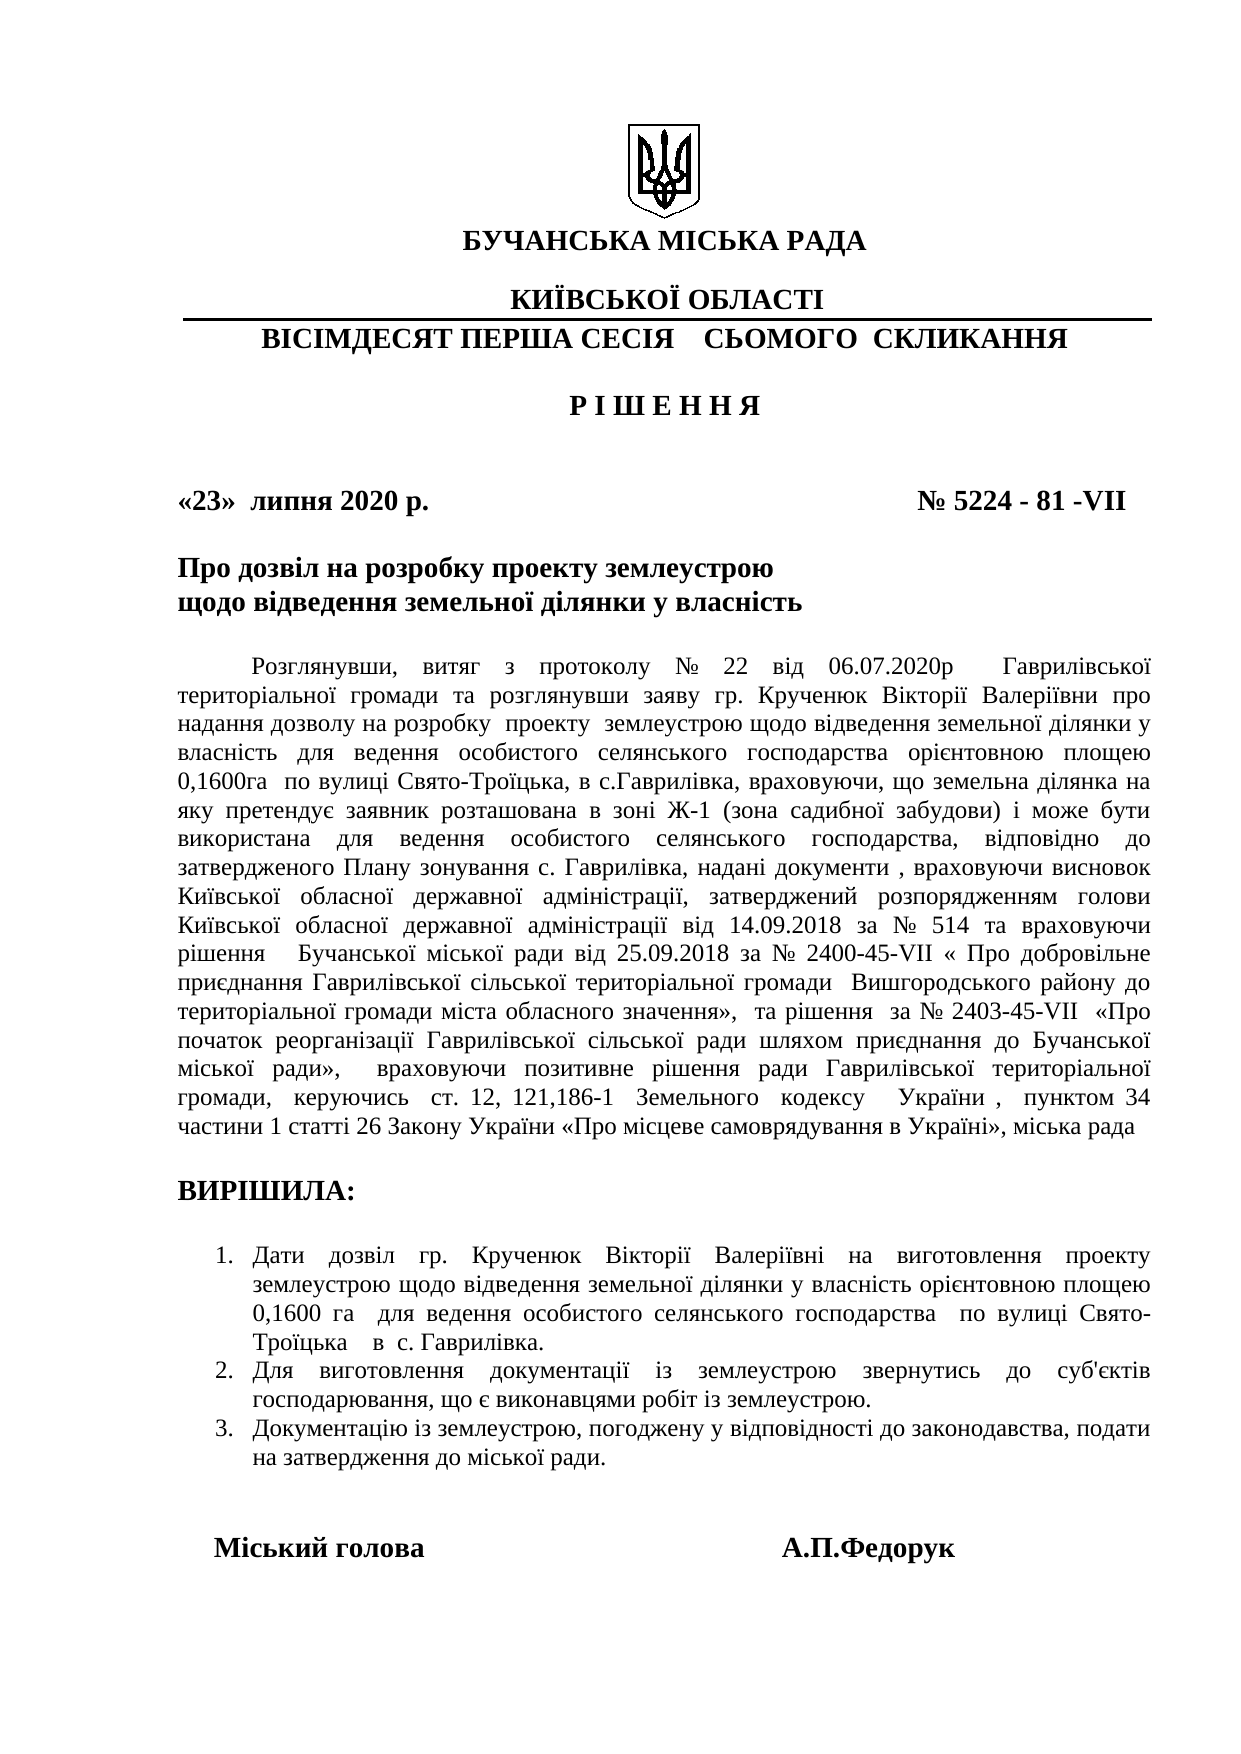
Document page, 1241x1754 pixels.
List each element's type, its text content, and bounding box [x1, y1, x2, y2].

text Про дозвіл на розробку проекту землеустрою [177, 550, 1152, 584]
text щодо відведення земельної ділянки у власність [177, 584, 1152, 617]
text Р І Ш Е Н Н Я [177, 388, 1152, 422]
text БУЧАНСЬКА МІСЬКА РАДА [177, 223, 1152, 256]
text «23» липня 2020 р. № 5224 - 81 -VІІ [177, 483, 1152, 517]
text КИЇВСЬКОЇ ОБЛАСТІ [183, 282, 1152, 318]
list Дати дозвіл гр. Крученюк Вікторії Валеріївні на виготовлення проекту землеустрою щодо відведення земельної ділянки у власність орієнтовною площею 0,1600 га для ведення особистого селянського господарства по вулиці Свято-Троїцька в с. Гаврилівка. [215, 1240, 1152, 1355]
list Документацію із землеустрою, погоджену у відповідності до законодавства, подати на затвердження до міської ради. [215, 1413, 1152, 1470]
text Розглянувши, витяг з протоколу № 22 від 06.07.2020р Гаврилівської територіальної громади та розглянувши заяву гр. Крученюк Вікторії Валеріївни про надання дозволу на розробку проекту землеустрою щодо відведення земельної ділянки у власність для ведення особистого селянського господарства орієнтовною площею 0,1600га по вулиці Свято-Троїцька, в с.Гаврилівка, враховуючи, що земельна ділянка на яку претендує заявник розташована в зоні Ж-1 (зона садибної забудови) і може бути використана для ведення особистого селянського господарства, відповідно до затвердженого Плану зонування с. Гаврилівка, надані документи , враховуючи висновок Київської обласної державної адміністрації, затверджений розпорядженням голови Київської обласної державної адміністрації від 14.09.2018 за № 514 та враховуючи рішення Бучанської міської ради від 25.09.2018 за № 2400-45-VІІ « Про добровільне приєднання Гаврилівської сільської територіальної громади Вишгородського району до територіальної громади міста обласного значення», та рішення за № 2403-45-VІІ «Про початок реорганізації Гаврилівської сільської ради шляхом приєднання до Бучанської міської ради», враховуючи позитивне рішення ради Гаврилівської територіальної громади, керуючись ст. 12, 121,186-1 Земельного кодексу України , пунктом 34 частини 1 статті 26 Закону України «Про місцеве самоврядування в Україні», міська рада [177, 651, 1152, 1140]
list Для виготовлення документації із землеустрою звернутись до суб'єктів господарювання, що є виконавцями робіт із землеустрою. [215, 1355, 1152, 1413]
text ВІСІМДЕСЯТ ПЕРША СЕСІЯ СЬОМОГО СКЛИКАННЯ [177, 321, 1152, 354]
text ВИРІШИЛА: [177, 1173, 1152, 1207]
text Міський голова А.П.Федорук [177, 1530, 1152, 1563]
